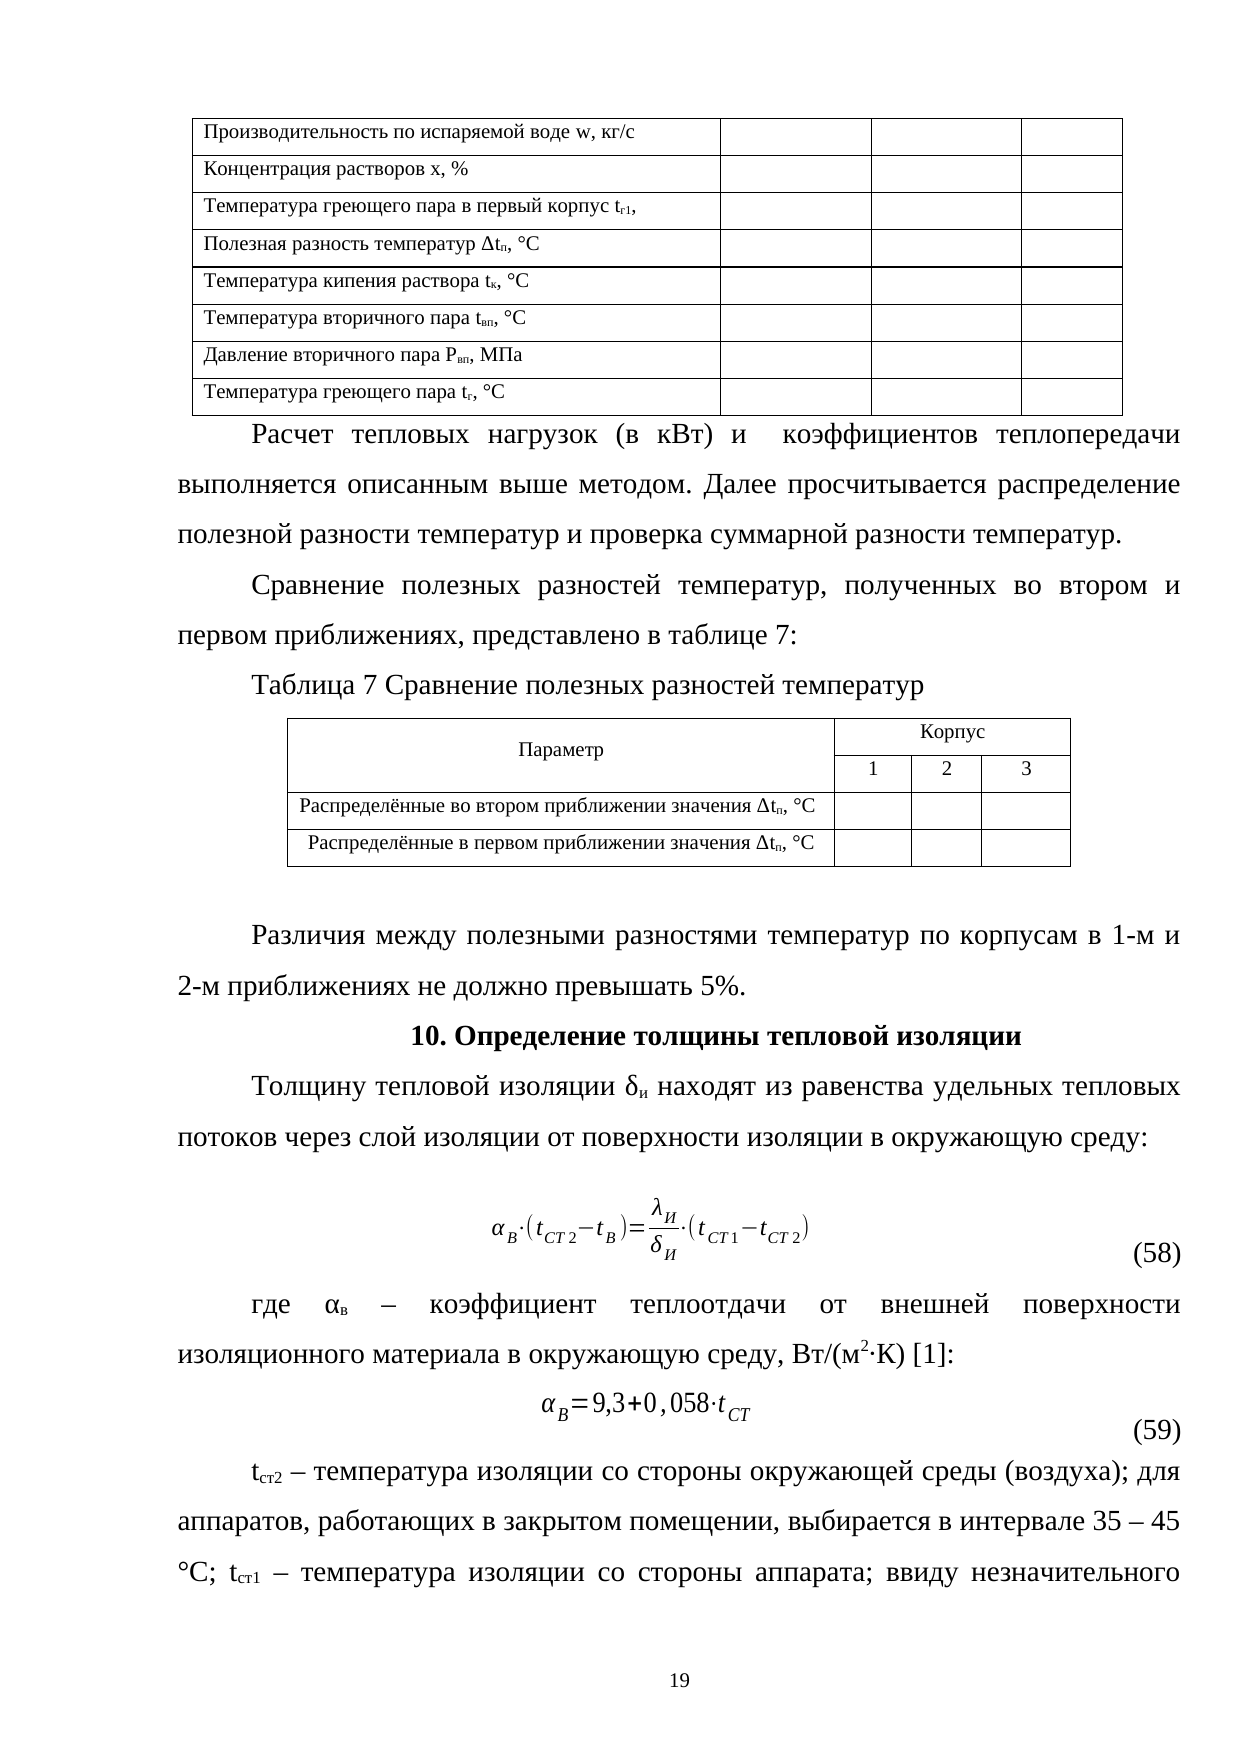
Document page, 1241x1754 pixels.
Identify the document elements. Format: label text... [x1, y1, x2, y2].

table_cell [982, 793, 1070, 829]
table_cell Температура греющего пара в первый корпус tг1, [193, 193, 720, 229]
text где αв – коэффициент теплоотдачи от внешней поверхности изоляционного материала в окружающую среду, Вт/(м2∙К) [1]: [177, 1286, 1181, 1369]
table_cell 2 [912, 756, 981, 792]
table_cell [721, 230, 871, 266]
table_cell [872, 119, 1021, 155]
table_cell [1022, 305, 1122, 341]
table_cell [835, 830, 911, 866]
table_cell [872, 305, 1021, 341]
text (59) [177, 1386, 1181, 1446]
table_cell [721, 342, 871, 378]
table_cell [721, 379, 871, 415]
table_cell Концентрация растворов х, % [193, 156, 720, 192]
table_cell [872, 193, 1021, 229]
table_cell [982, 830, 1070, 866]
table_cell [1022, 342, 1122, 378]
table_cell Температура вторичного пара tвп, °С [193, 305, 720, 341]
text Различия между полезными разностями температур по корпусам в 1-м и 2-м приближениях не должно превышать 5%. [177, 917, 1181, 1001]
text Расчет тепловых нагрузок (в кВт) и коэффициентов теплопередачи выполняется описанным выше методом. Далее просчитывается распределение полезной разности температур и проверка суммарной разности температур. [177, 416, 1181, 550]
text 10. Определение толщины тепловой изоляции [177, 1018, 1181, 1052]
table_cell [721, 119, 871, 155]
table_cell [912, 793, 981, 829]
table_cell [1022, 156, 1122, 192]
table_cell [721, 193, 871, 229]
table_cell [912, 830, 981, 866]
table_cell [872, 230, 1021, 266]
table_cell [1022, 119, 1122, 155]
table_cell [721, 305, 871, 341]
text (58) [177, 1194, 1181, 1269]
table_cell [1022, 379, 1122, 415]
table_cell [872, 379, 1021, 415]
table_cell [872, 268, 1021, 303]
table_cell Температура греющего пара tг, °С [193, 379, 720, 415]
table_cell [721, 268, 871, 303]
table_header Параметр [288, 719, 834, 792]
table_cell Температура кипения раствора tк, °С [193, 268, 720, 303]
table_cell Распределённые во втором приближении значения Δtп, °С [288, 793, 834, 829]
text Толщину тепловой изоляции δи находят из равенства удельных тепловых потоков через слой изоляции от поверхности изоляции в окружающую среду: [177, 1068, 1181, 1152]
text Таблица 7 Сравнение полезных разностей температур [177, 667, 1181, 701]
table_cell Распределённые в первом приближении значения Δtп, °С [288, 830, 834, 866]
table_cell [1022, 193, 1122, 229]
table_cell [1022, 268, 1122, 303]
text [177, 1453, 1181, 1587]
table_cell 3 [982, 756, 1070, 792]
table_cell [872, 342, 1021, 378]
table_cell Полезная разность температур Δtп, °С [193, 230, 720, 266]
table_cell Производительность по испаряемой воде w, кг/с [193, 119, 720, 155]
table_cell Давление вторичного пара Рвп, МПа [193, 342, 720, 378]
text Сравнение полезных разностей температур, полученных во втором и первом приближениях, представлено в таблице 7: [177, 567, 1181, 651]
table_cell [872, 156, 1021, 192]
table_cell 1 [835, 756, 911, 792]
table_cell [835, 793, 911, 829]
table_header Корпус [835, 719, 1070, 755]
table_cell [721, 156, 871, 192]
table_cell [1022, 230, 1122, 266]
